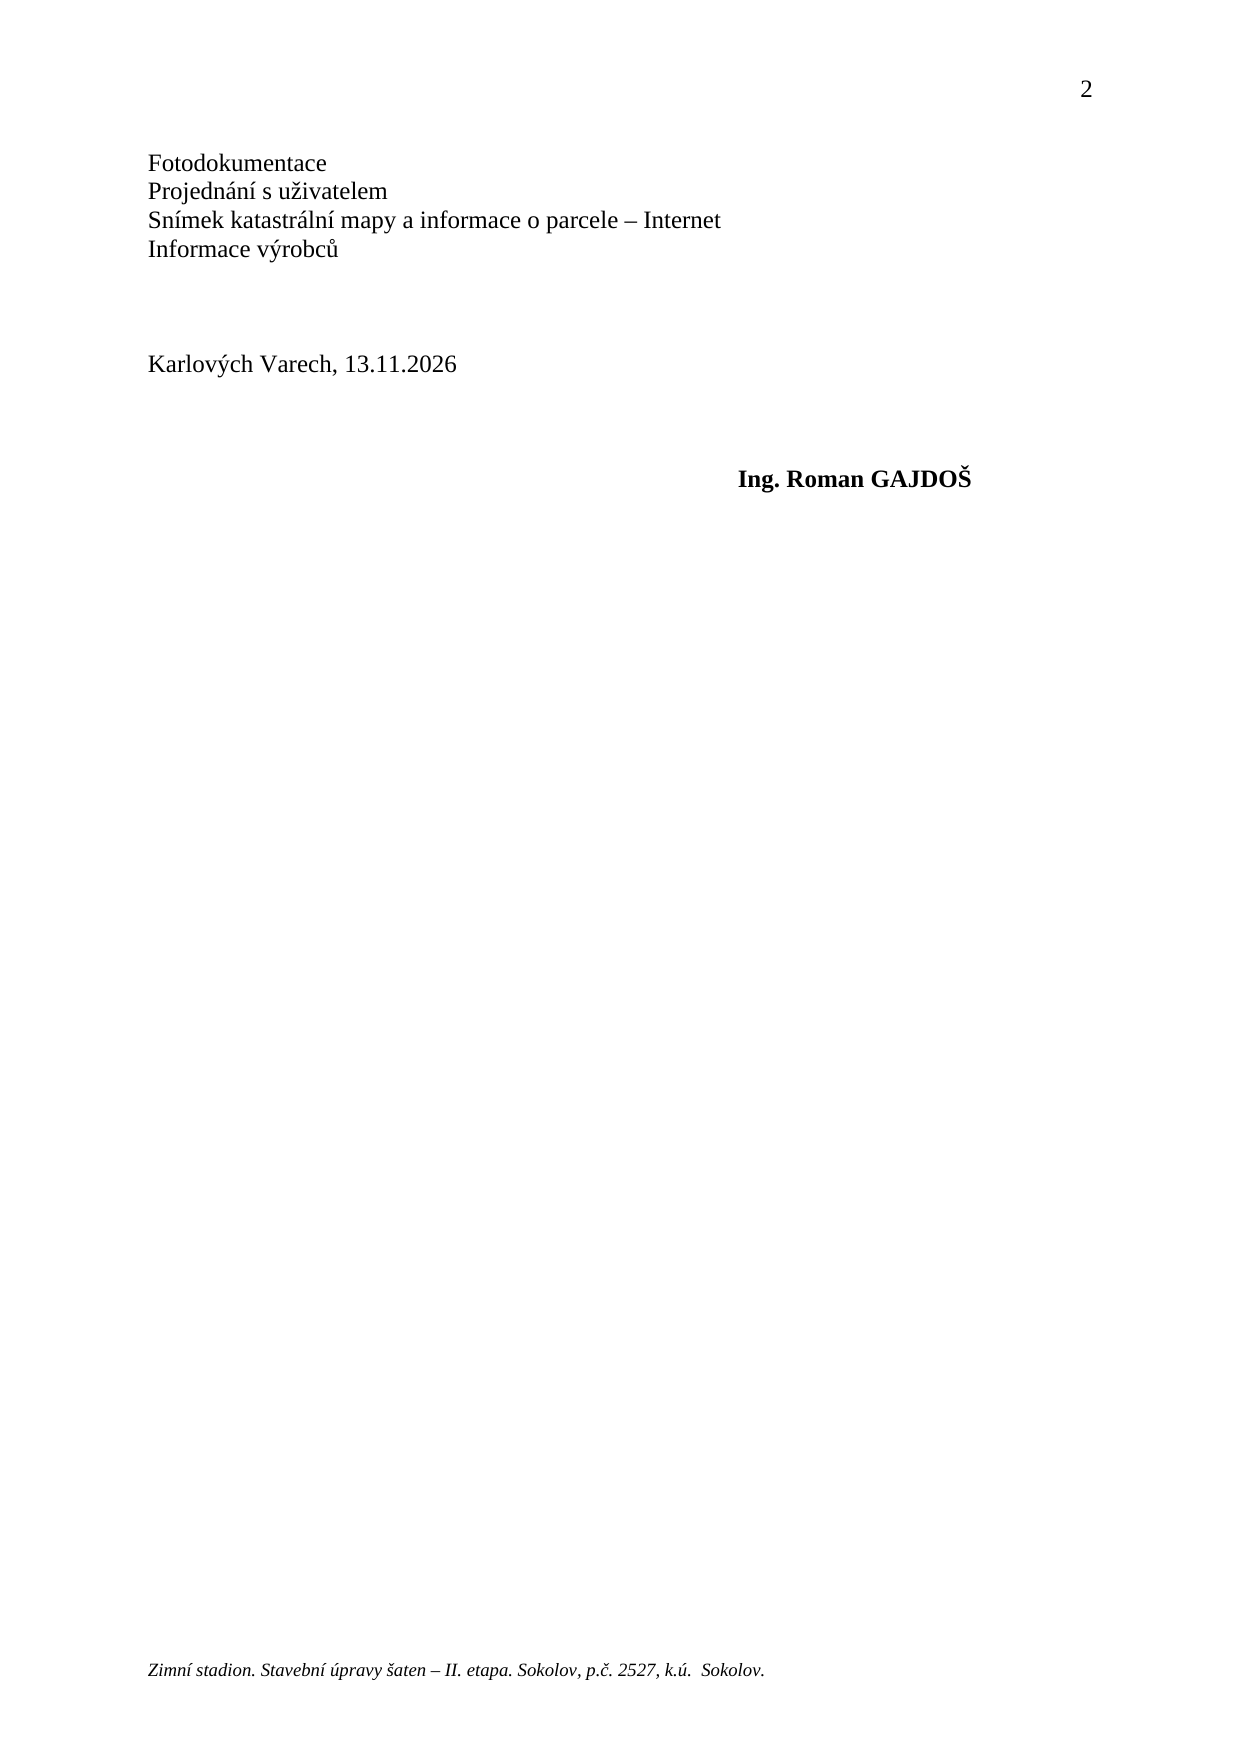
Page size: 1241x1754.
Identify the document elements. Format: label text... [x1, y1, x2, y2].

text Fotodokumentace [148, 148, 1093, 176]
text Karlových Varech, 10.11.2019 [148, 349, 1093, 378]
text Projednání s uživatelem [148, 176, 1093, 205]
text Informace výrobců [148, 234, 1093, 263]
text Ing. Roman GAJDOŠ [664, 464, 1093, 493]
text Snímek katastrální mapy a informace o parcele – Internet [148, 205, 1093, 234]
